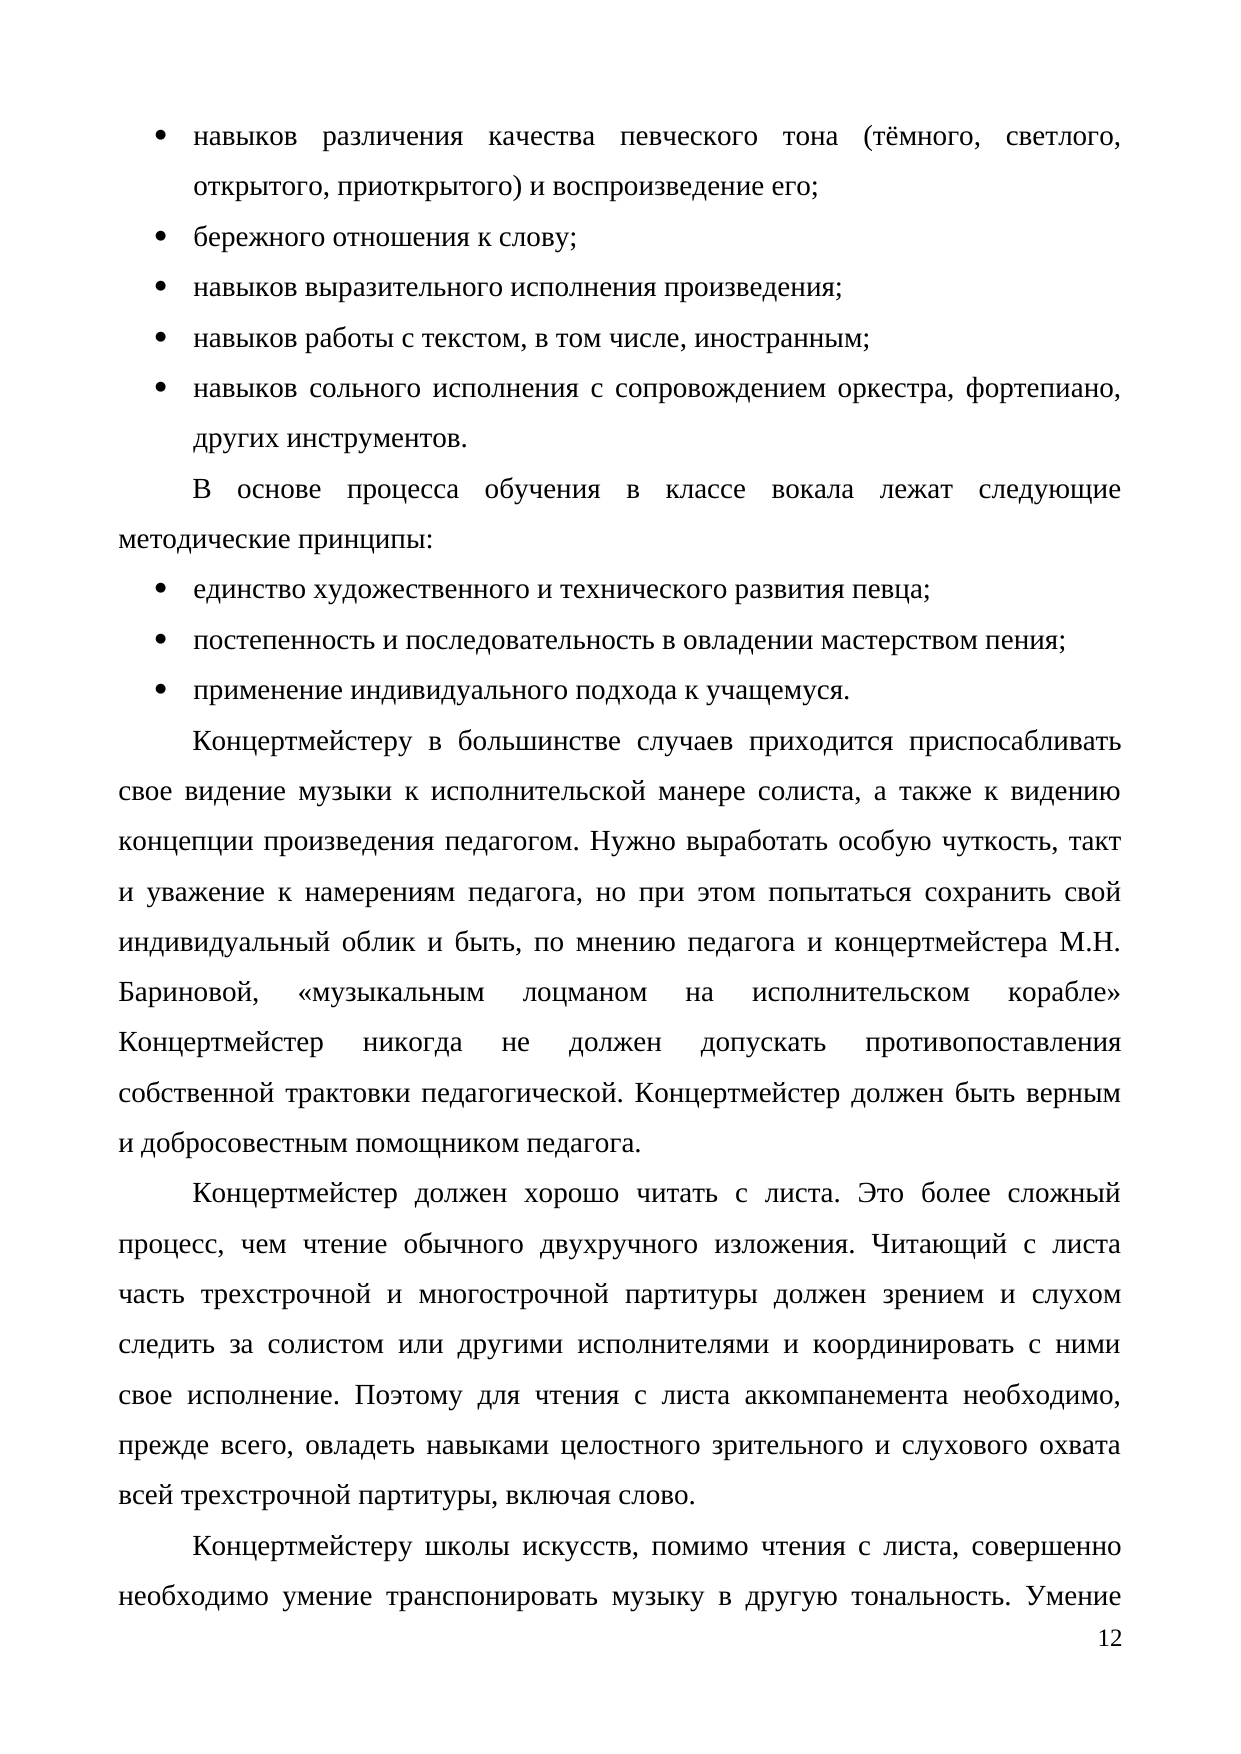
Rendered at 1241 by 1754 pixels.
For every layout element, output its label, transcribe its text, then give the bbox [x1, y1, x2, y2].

list бережного отношения к слову; [156, 219, 1122, 252]
list навыков работы с текстом, в том числе, иностранным; [156, 320, 1122, 353]
text В основе процесса обучения в классе вокала лежат следующие методические принципы: [118, 471, 1122, 555]
list постепенность и последовательность в овладении мастерством пения; [156, 622, 1122, 656]
list навыков различения качества певческого тона (тёмного, светлого, открытого, приоткрытого) и воспроизведение его; [156, 118, 1122, 202]
list навыков сольного исполнения с сопровождением оркестра, фортепиано, других инструментов. [156, 370, 1122, 454]
text Концертмейстеру в большинстве случаев приходится приспосабливать свое видение музыки к исполнительской манере солиста, а также к видению концепции произведения педагогом. Нужно выработать особую чуткость, такт и уважение к намерениям педагога, но при этом попытаться сохранить свой индивидуальный облик и быть, по мнению педагога и концертмейстера М.Н. Бариновой, «музыкальным лоцманом на исполнительском корабле» Концертмейстер никогда не должен допускать противопоставления собственной трактовки педагогической. Концертмейстер должен быть верным и добросовестным помощником педагога. [118, 723, 1122, 1159]
list навыков выразительного исполнения произведения; [156, 269, 1122, 303]
list единство художественного и технического развития певца; [156, 571, 1122, 605]
text Концертмейстер должен хорошо читать с листа. Это более сложный процесс, чем чтение обычного двухручного изложения. Читающий с листа часть трехстрочной и многострочной партитуры должен зрением и слухом следить за солистом или другими исполнителями и координировать с ними свое исполнение. Поэтому для чтения с листа аккомпанемента необходимо, прежде всего, овладеть навыками целостного зрительного и слухового охвата всей трехстрочной партитуры, включая слово. [118, 1176, 1122, 1511]
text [118, 1528, 1122, 1612]
list применение индивидуального подхода к учащемуся. [156, 672, 1122, 706]
